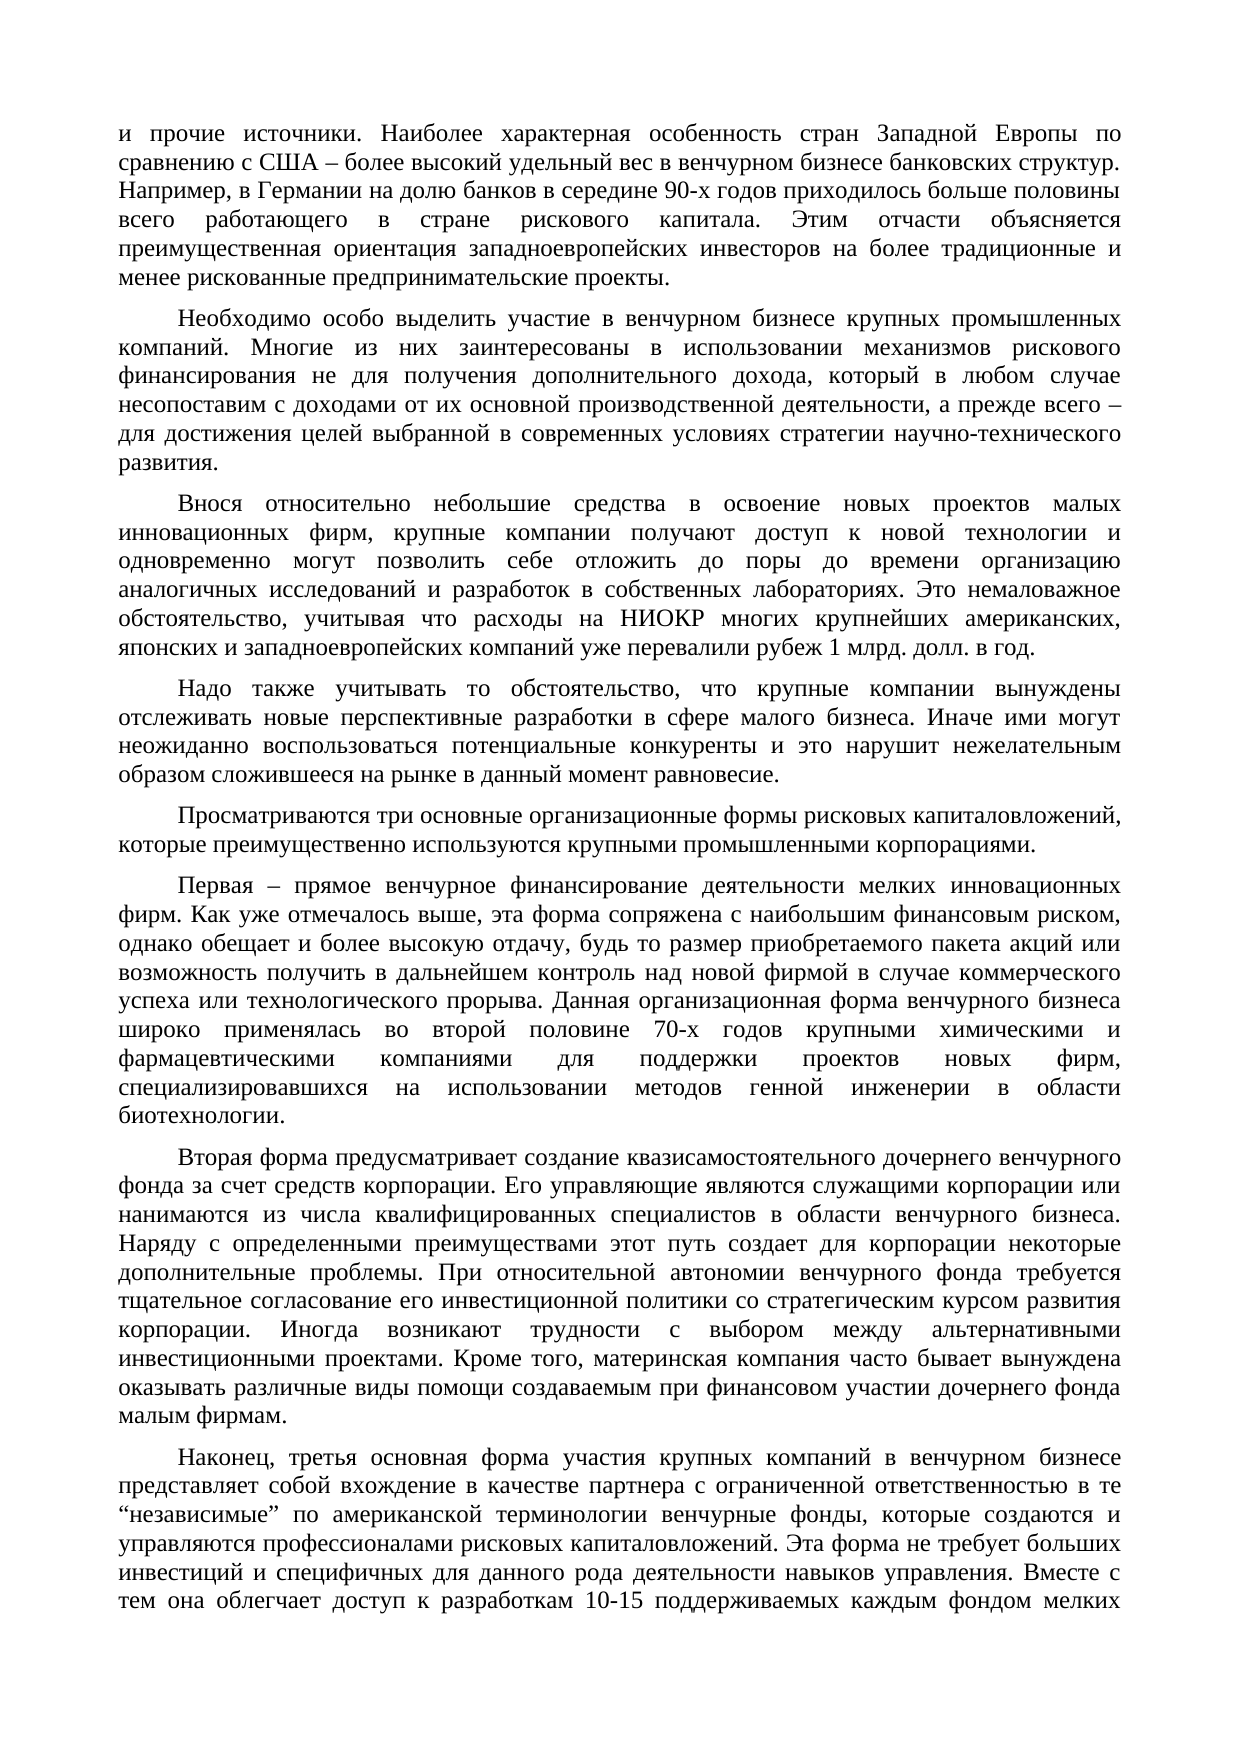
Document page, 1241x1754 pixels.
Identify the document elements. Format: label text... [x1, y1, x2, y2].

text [118, 1442, 1122, 1614]
text Необходимо особо выделить участие в венчурном бизнесе крупных промышленных компаний. Многие из них заинтересованы в использовании механизмов рискового финансирования не для получения дополнительного дохода, который в любом случае несопоставим с доходами от их основной производственной деятельности, а прежде всего – для достижения целей выбранной в современных условиях стратегии научно-технического развития. [118, 303, 1122, 476]
text Просматриваются три основные организационные формы рисковых капиталовложений, которые преимущественно используются крупными промышленными корпорациями. [118, 801, 1122, 858]
text Надо также учитывать то обстоятельство, что крупные компании вынуждены отслеживать новые перспективные разработки в сфере малого бизнеса. Иначе ими могут неожиданно воспользоваться потенциальные конкуренты и это нарушит нежелательным образом сложившееся на рынке в данный момент равновесие. [118, 673, 1122, 788]
text Внося относительно небольшие средства в освоение новых проектов малых инновационных фирм, крупные компании получают доступ к новой технологии и одновременно могут позволить себе отложить до поры до времени организацию аналогичных исследований и разработок в собственных лабораториях. Это немаловажное обстоятельство, учитывая что расходы на НИОКР многих крупнейших американских, японских и западноевропейских компаний уже перевалили рубеж 1 млрд. долл. в год. [118, 488, 1122, 661]
text Вторая форма предусматривает создание квазисамостоятельного дочернего венчурного фонда за счет средств корпорации. Его управляющие являются служащими корпорации или нанимаются из числа квалифицированных специалистов в области венчурного бизнеса. Наряду с определенными преимуществами этот путь создает для корпорации некоторые дополнительные проблемы. При относительной автономии венчурного фонда требуется тщательное согласование его инвестиционной политики со стратегическим курсом развития корпорации. Иногда возникают трудности с выбором между альтернативными инвестиционными проектами. Кроме того, материнская компания часто бывает вынуждена оказывать различные виды помощи создаваемым при финансовом участии дочернего фонда малым фирмам. [118, 1142, 1122, 1429]
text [118, 118, 1122, 291]
text Первая – прямое венчурное финансирование деятельности мелких инновационных фирм. Как уже отмечалось выше, эта форма сопряжена с наибольшим финансовым риском, однако обещает и более высокую отдачу, будь то размер приобретаемого пакета акций или возможность получить в дальнейшем контроль над новой фирмой в случае коммерческого успеха или технологического прорыва. Данная организационная форма венчурного бизнеса широко применялась во второй половине 70-х годов крупными химическими и фармацевтическими компаниями для поддержки проектов новых фирм, специализировавшихся на использовании методов генной инженерии в области биотехнологии. [118, 871, 1122, 1129]
